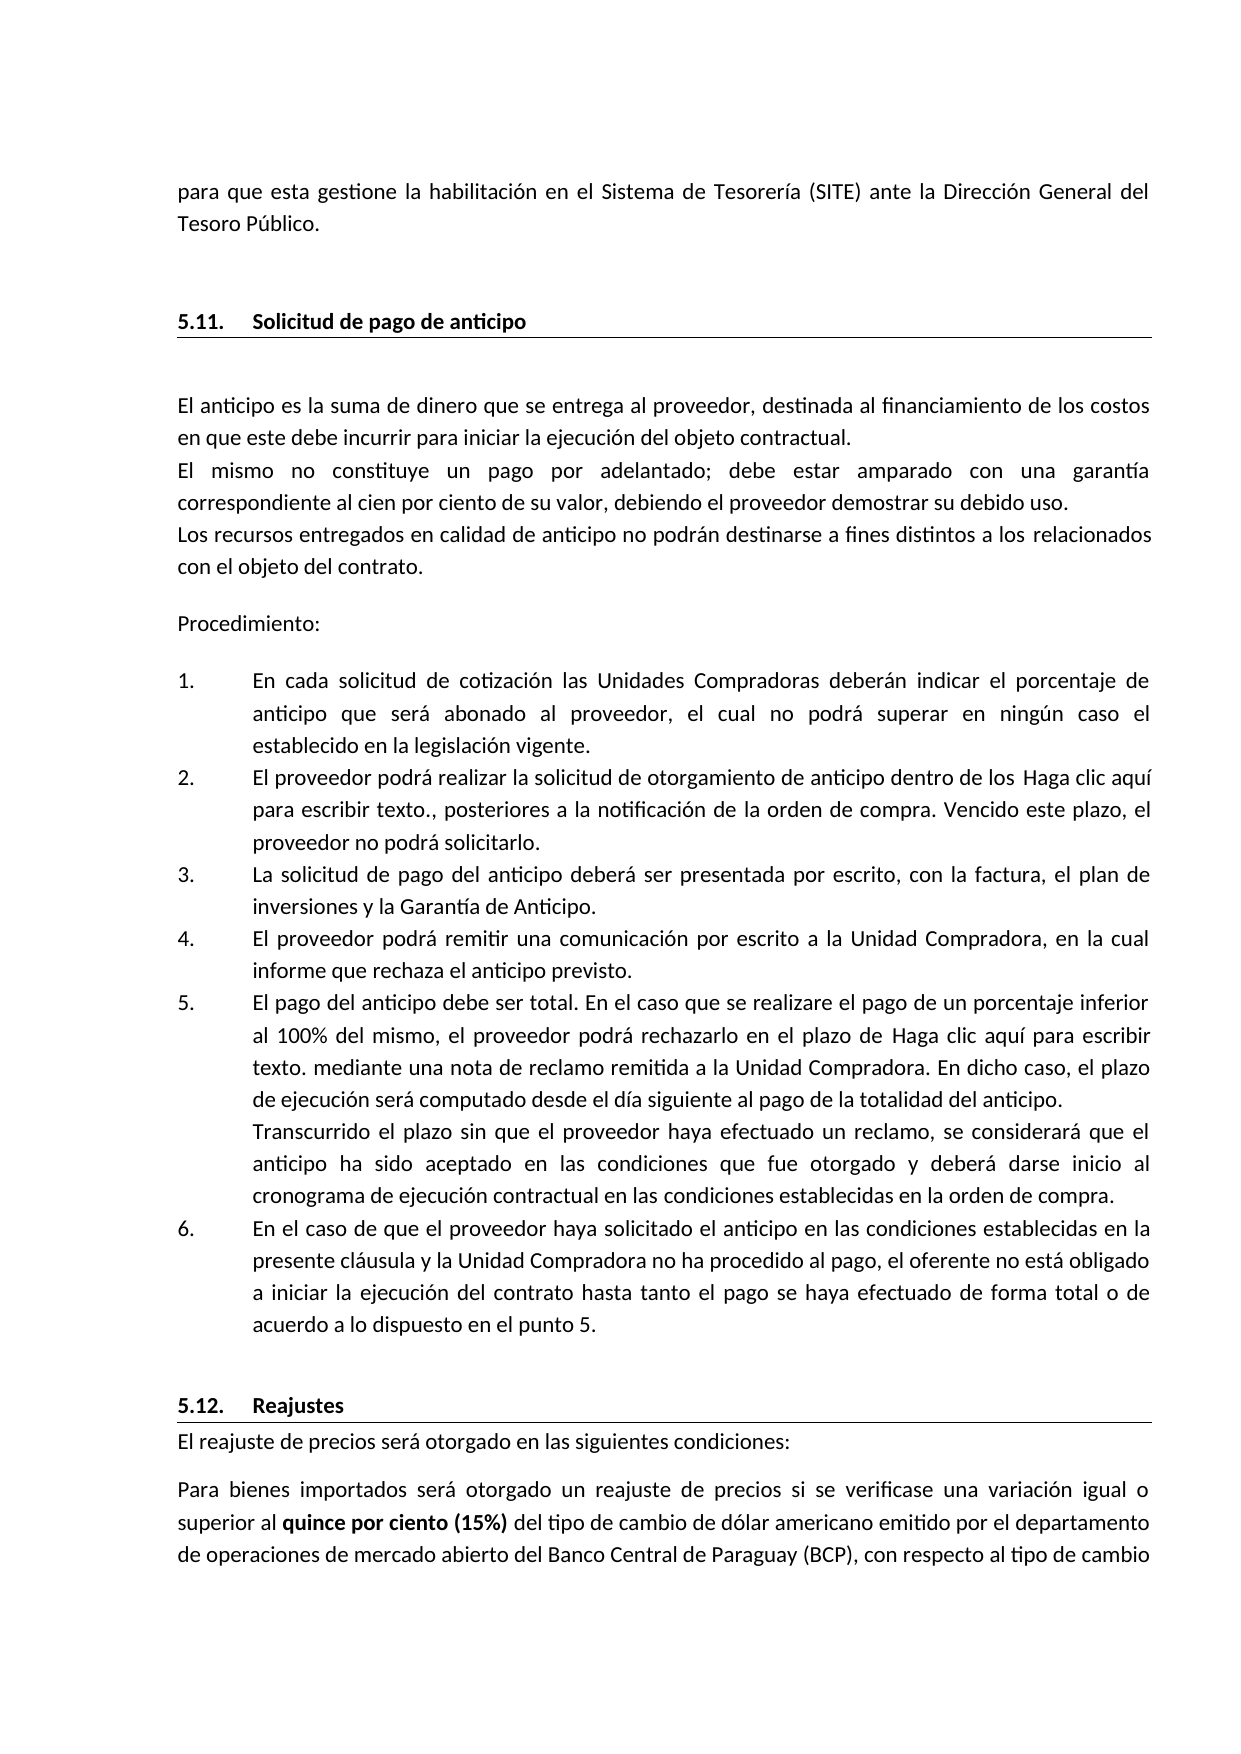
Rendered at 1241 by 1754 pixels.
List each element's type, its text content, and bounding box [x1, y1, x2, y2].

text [177, 1476, 1152, 1568]
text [177, 177, 1152, 237]
subtitle Reajustes [177, 1391, 1152, 1422]
subtitle Solicitud de pago de anticipo [177, 307, 1152, 337]
text El reajuste de precios será otorgado en las siguientes condiciones: [177, 1427, 1152, 1455]
